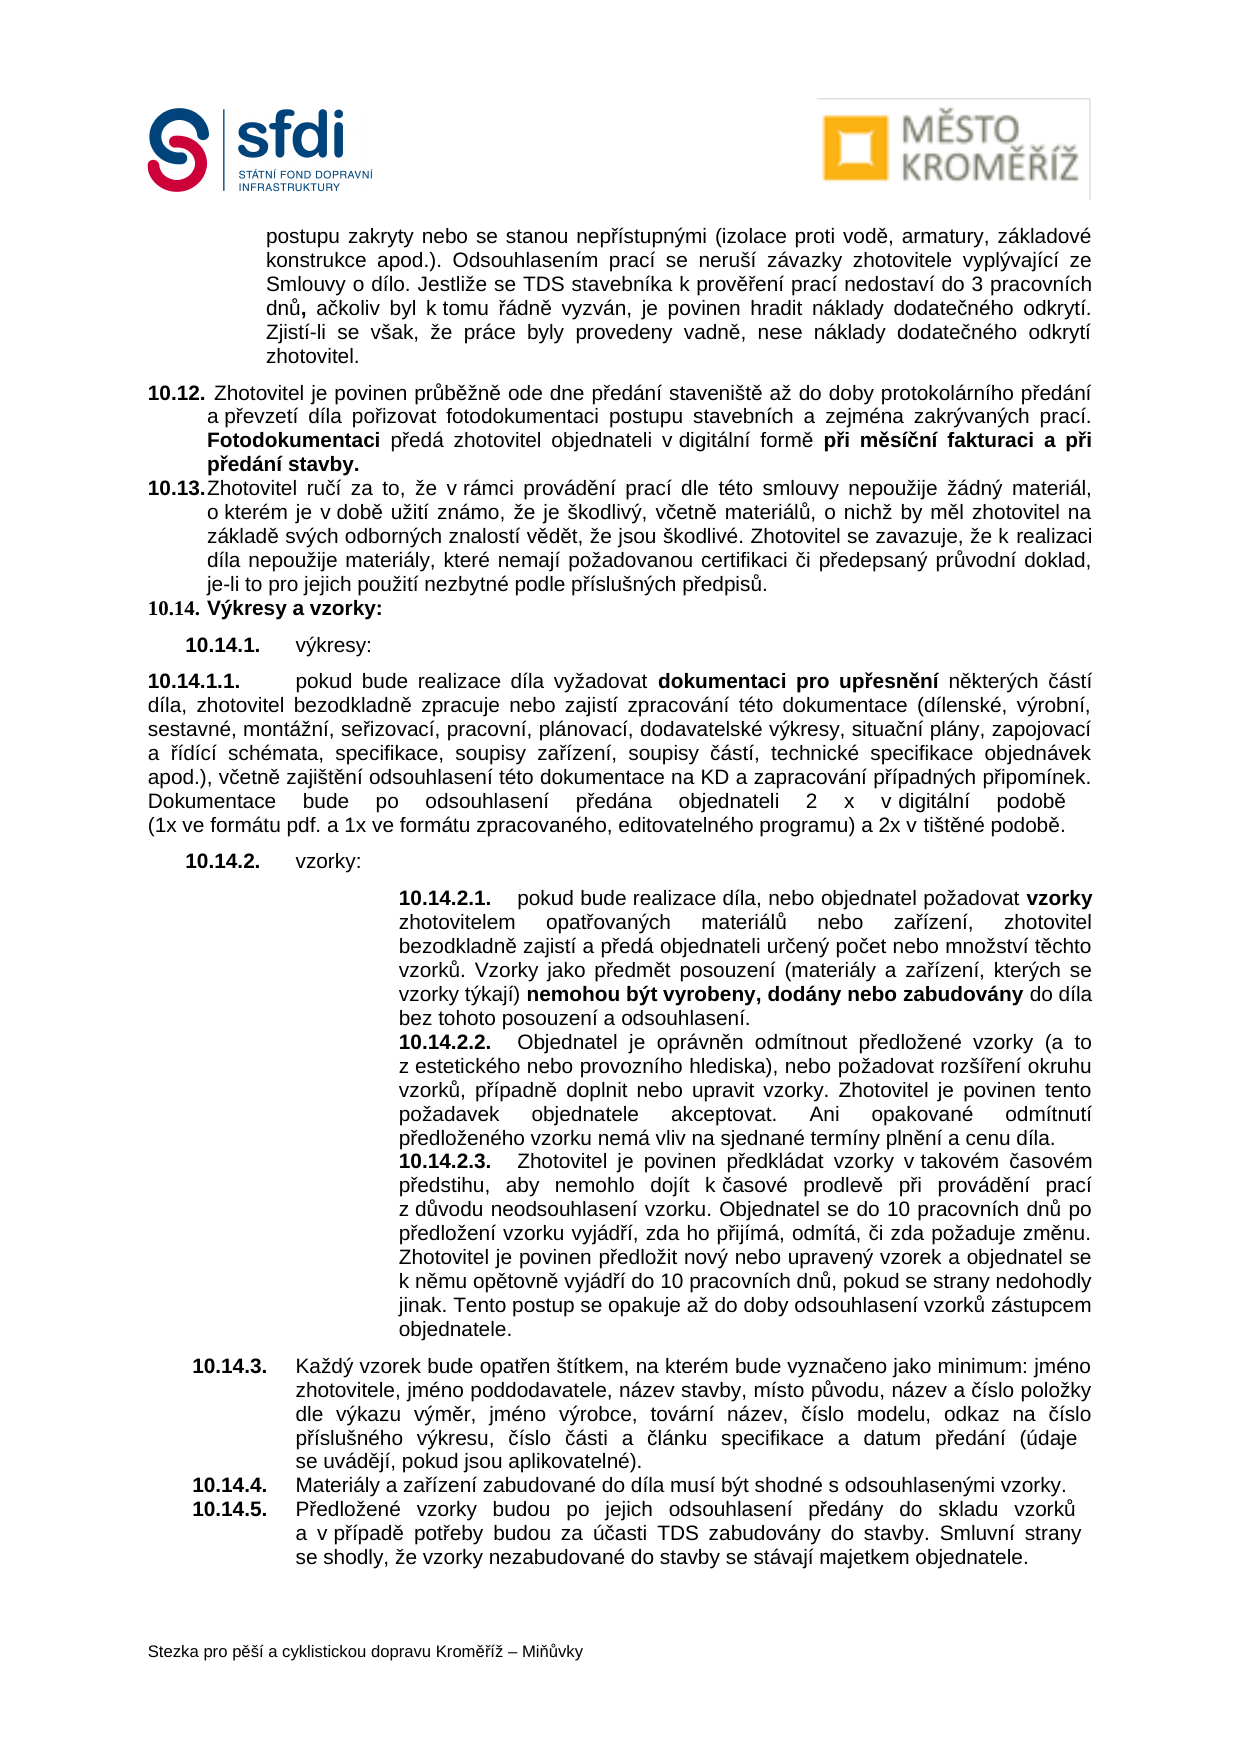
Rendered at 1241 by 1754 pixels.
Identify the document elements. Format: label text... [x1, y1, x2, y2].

list výkresy: [185, 633, 1092, 657]
list Zhotovitel je povinen předkládat vzorky v takovém časovém předstihu, aby nemohlo dojít k časové prodlevě při provádění prací z důvodu neodsouhlasení vzorku. Objednatel se do 10 pracovních dnů po předložení vzorku vyjádří, zda ho přijímá, odmítá, či zda požaduje změnu. Zhotovitel je povinen předložit nový nebo upravený vzorek a objednatel se k němu opětovně vyjádří do 10 pracovních dnů, pokud se strany nedohodly jinak. Tento postup se opakuje až do doby odsouhlasení vzorků zástupcem objednatele. [399, 1149, 1092, 1341]
list Výkresy a vzorky: [148, 596, 1092, 620]
picture [816, 97, 1093, 200]
list Každý vzorek bude opatřen štítkem, na kterém bude vyznačeno jako minimum: jméno zhotovitele, jméno poddodavatele, název stavby, místo původu, název a číslo položky dle výkazu výměr, jméno výrobce, tovární název, číslo modelu, odkaz na číslo příslušného výkresu, číslo části a článku specifikace a datum předání (údaje se uvádějí, pokud jsou aplikovatelné). [192, 1353, 1092, 1473]
list Předložené vzorky budou po jejich odsouhlasení předány do skladu vzorků a v případě potřeby budou za účasti TDS zabudovány do stavby. Smluvní strany se shodly, že vzorky nezabudované do stavby se stávají majetkem objednatele. [192, 1497, 1092, 1569]
list Objednatel je oprávněn odmítnout předložené vzorky (a to z estetického nebo provozního hlediska), nebo požadovat rozšíření okruhu vzorků, případně doplnit nebo upravit vzorky. Zhotovitel je povinen tento požadavek objednatele akceptovat. Ani opakované odmítnutí předloženého vzorku nemá vliv na sjednané termíny plnění a cenu díla. [399, 1029, 1092, 1149]
list Zhotovitel je povinen průběžně ode dne předání staveniště až do doby protokolárního předání a převzetí díla pořizovat fotodokumentaci postupu stavebních a zejména zakrývaných prací. Fotodokumentaci předá zhotovitel objednateli v digitální formě při měsíční fakturaci a při předání stavby. [148, 380, 1092, 476]
picture [147, 106, 373, 194]
list Zhotovitel ručí za to, že v rámci provádění prací dle této smlouvy nepoužije žádný materiál, o kterém je v době užití známo, že je škodlivý, včetně materiálů, o nichž by měl zhotovitel na základě svých odborných znalostí vědět, že jsou škodlivé. Zhotovitel se zavazuje, že k realizaci díla nepoužije materiály, které nemají požadovanou certifikaci či předepsaný průvodní doklad, je-li to pro jejich použití nezbytné podle příslušných předpisů. [148, 476, 1092, 596]
list pokud bude realizace díla, nebo objednatel požadovat vzorky zhotovitelem opatřovaných materiálů nebo zařízení, zhotovitel bezodkladně zajistí a předá objednateli určený počet nebo množství těchto vzorků. Vzorky jako předmět posouzení (materiály a zařízení, kterých se vzorky týkají) nemohou být vyrobeny, dodány nebo zabudovány do díla bez tohoto posouzení a odsouhlasení. [399, 886, 1092, 1029]
list pokud bude realizace díla vyžadovat dokumentaci pro upřesnění některých částí díla, zhotovitel bezodkladně zpracuje nebo zajistí zpracování této dokumentace (dílenské, výrobní, sestavné, montážní, seřizovací, pracovní, plánovací, dodavatelské výkresy, situační plány, zapojovací a řídící schémata, specifikace, soupisy zařízení, soupisy částí, technické specifikace objednávek apod.), včetně zajištění odsouhlasení této dokumentace na KD a zapracování případných připomínek. Dokumentace bude po odsouhlasení předána objednateli 2 x v digitální podobě (1x ve formátu pdf. a 1x ve formátu zpracovaného, editovatelného programu) a 2x v tištěné podobě. [148, 669, 1092, 837]
list Materiály a zařízení zabudované do díla musí být shodné s odsouhlasenými vzorky. [192, 1473, 1092, 1497]
list vzorky: [185, 849, 1092, 873]
